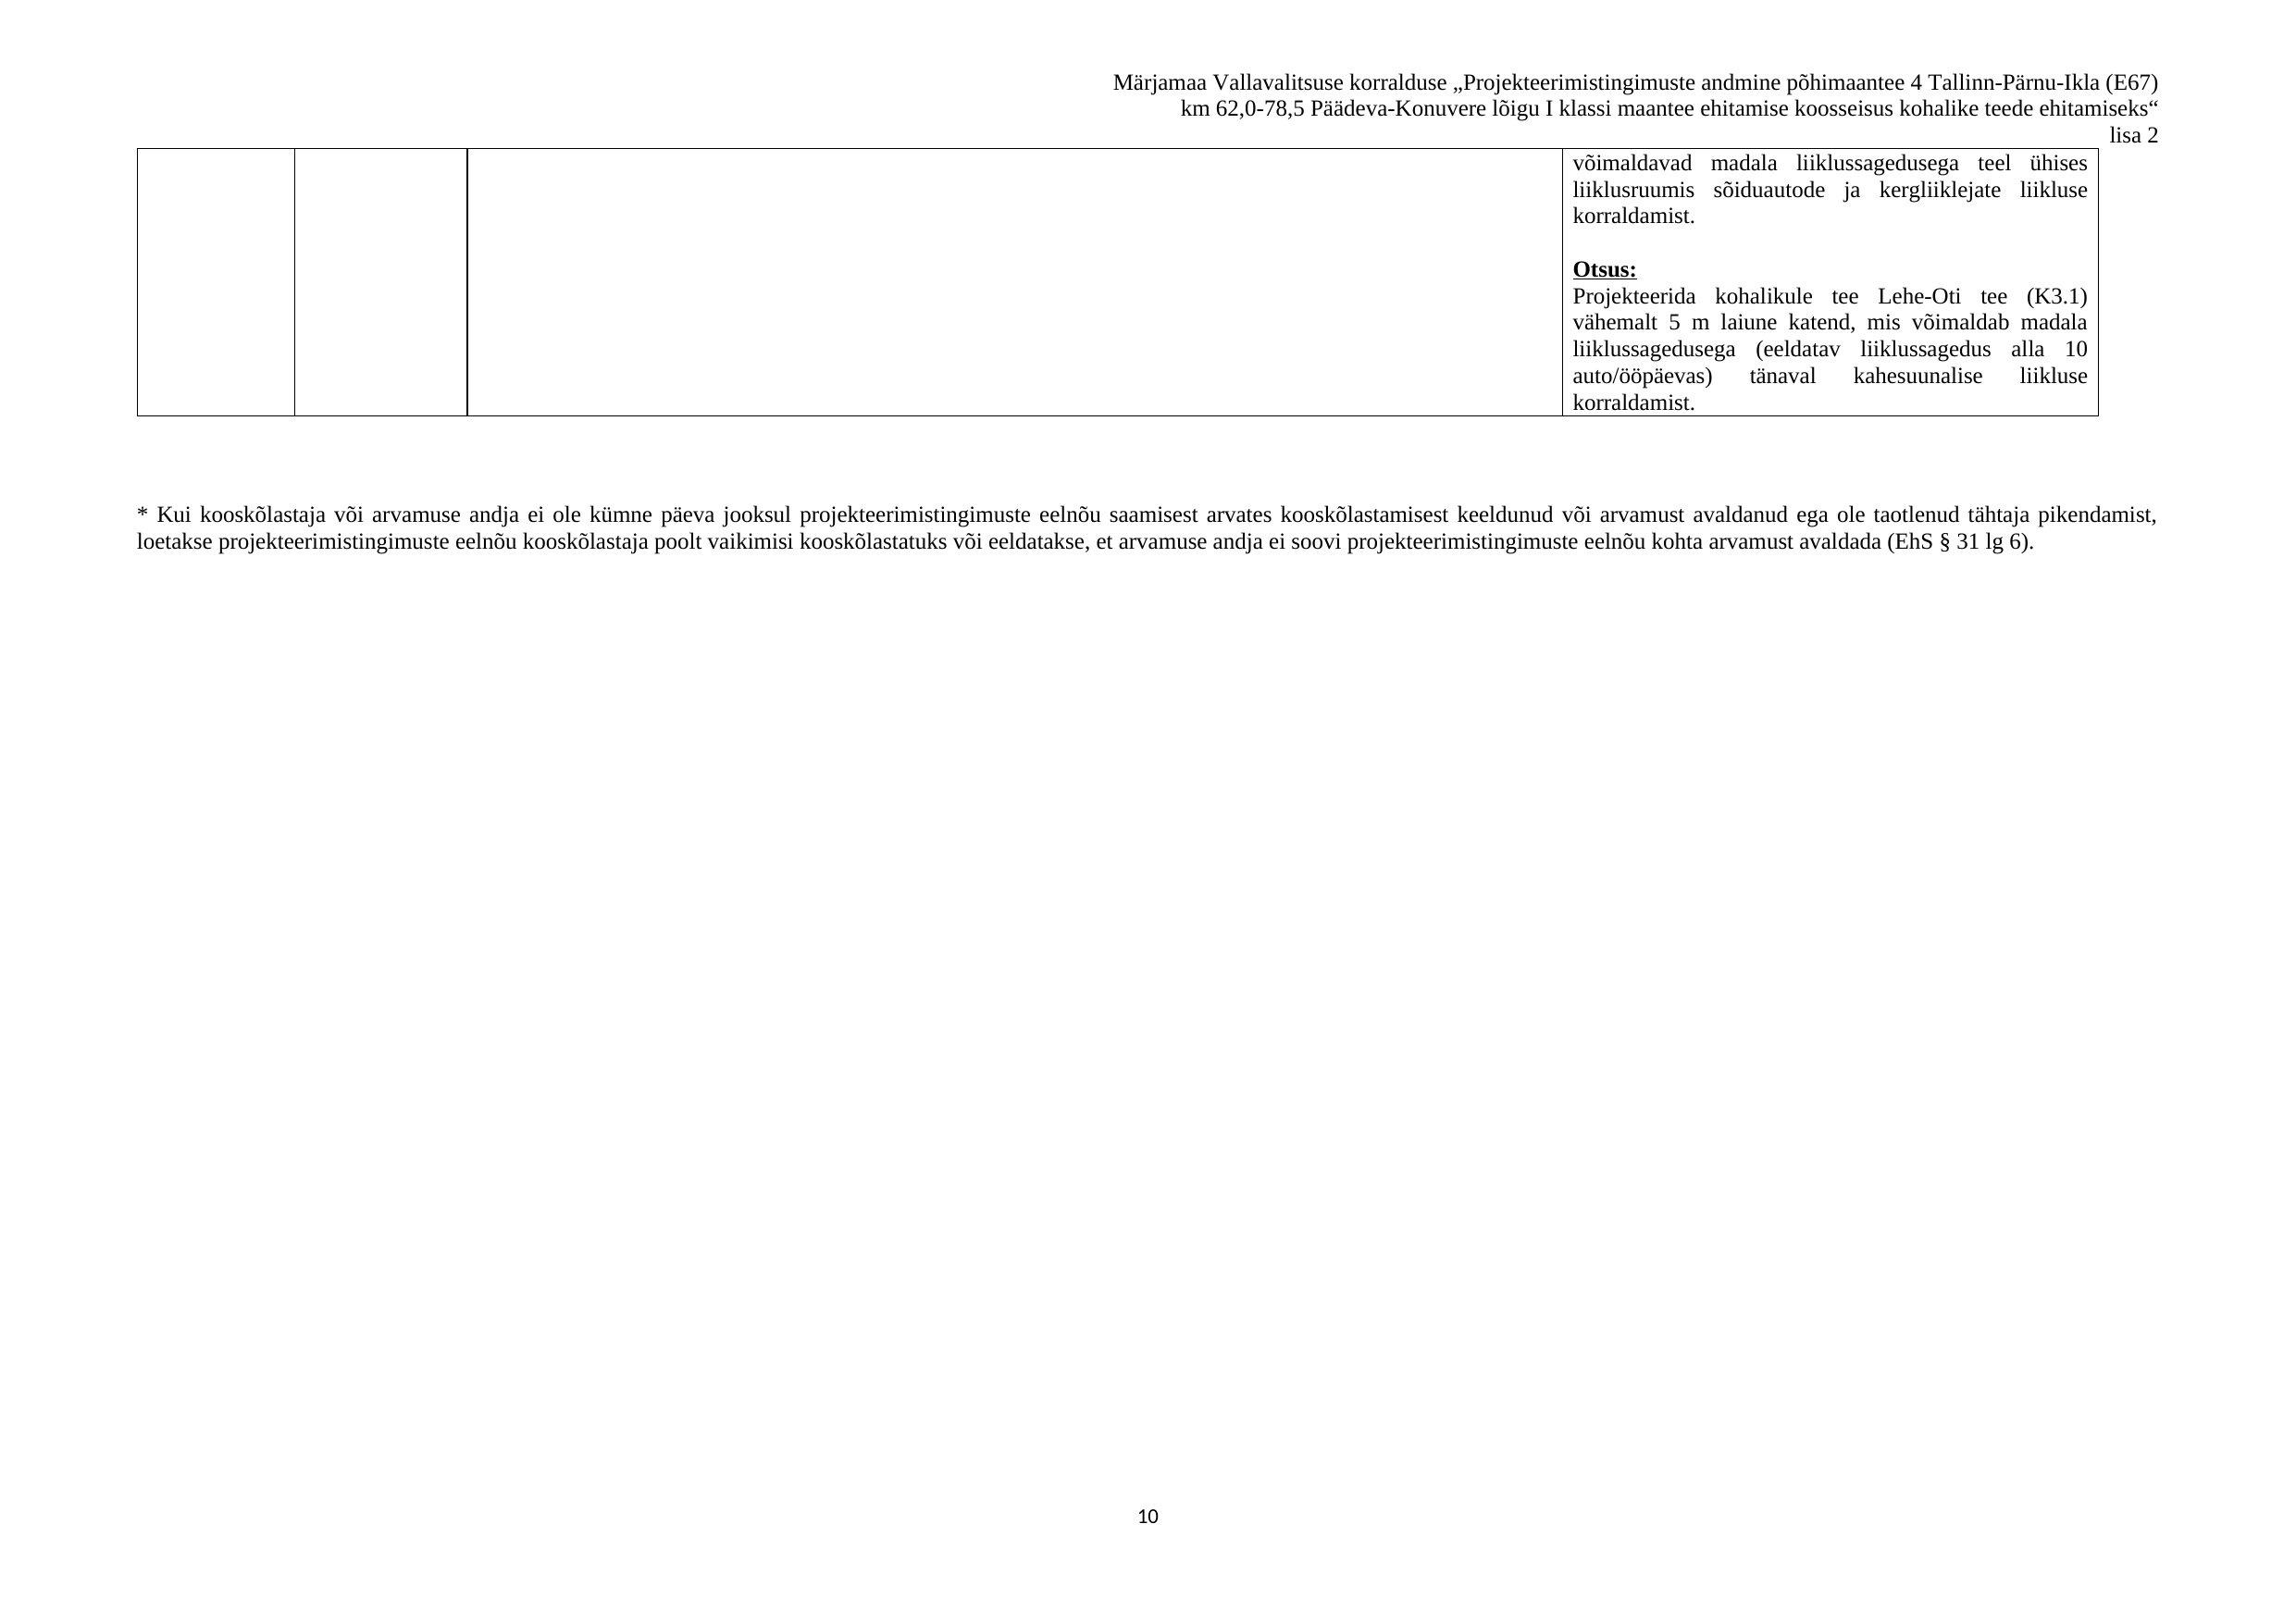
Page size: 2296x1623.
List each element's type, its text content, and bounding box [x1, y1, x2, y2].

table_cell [1563, 149, 2098, 415]
text * Kui kooskõlastaja või arvamuse andja ei ole kümne päeva jooksul projekteerimistingimuste eelnõu saamisest arvates kooskõlastamisest keeldunud või arvamust avaldanud ega ole taotlenud tähtaja pikendamist, loetakse projekteerimistingimuste eelnõu kooskõlastaja poolt vaikimisi kooskõlastatuks või eeldatakse, et arvamuse andja ei soovi projekteerimistingimuste eelnõu kohta arvamust avaldada (EhS § 31 lg 6). [137, 501, 2159, 554]
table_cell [468, 149, 1562, 415]
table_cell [295, 149, 466, 415]
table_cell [138, 149, 294, 415]
